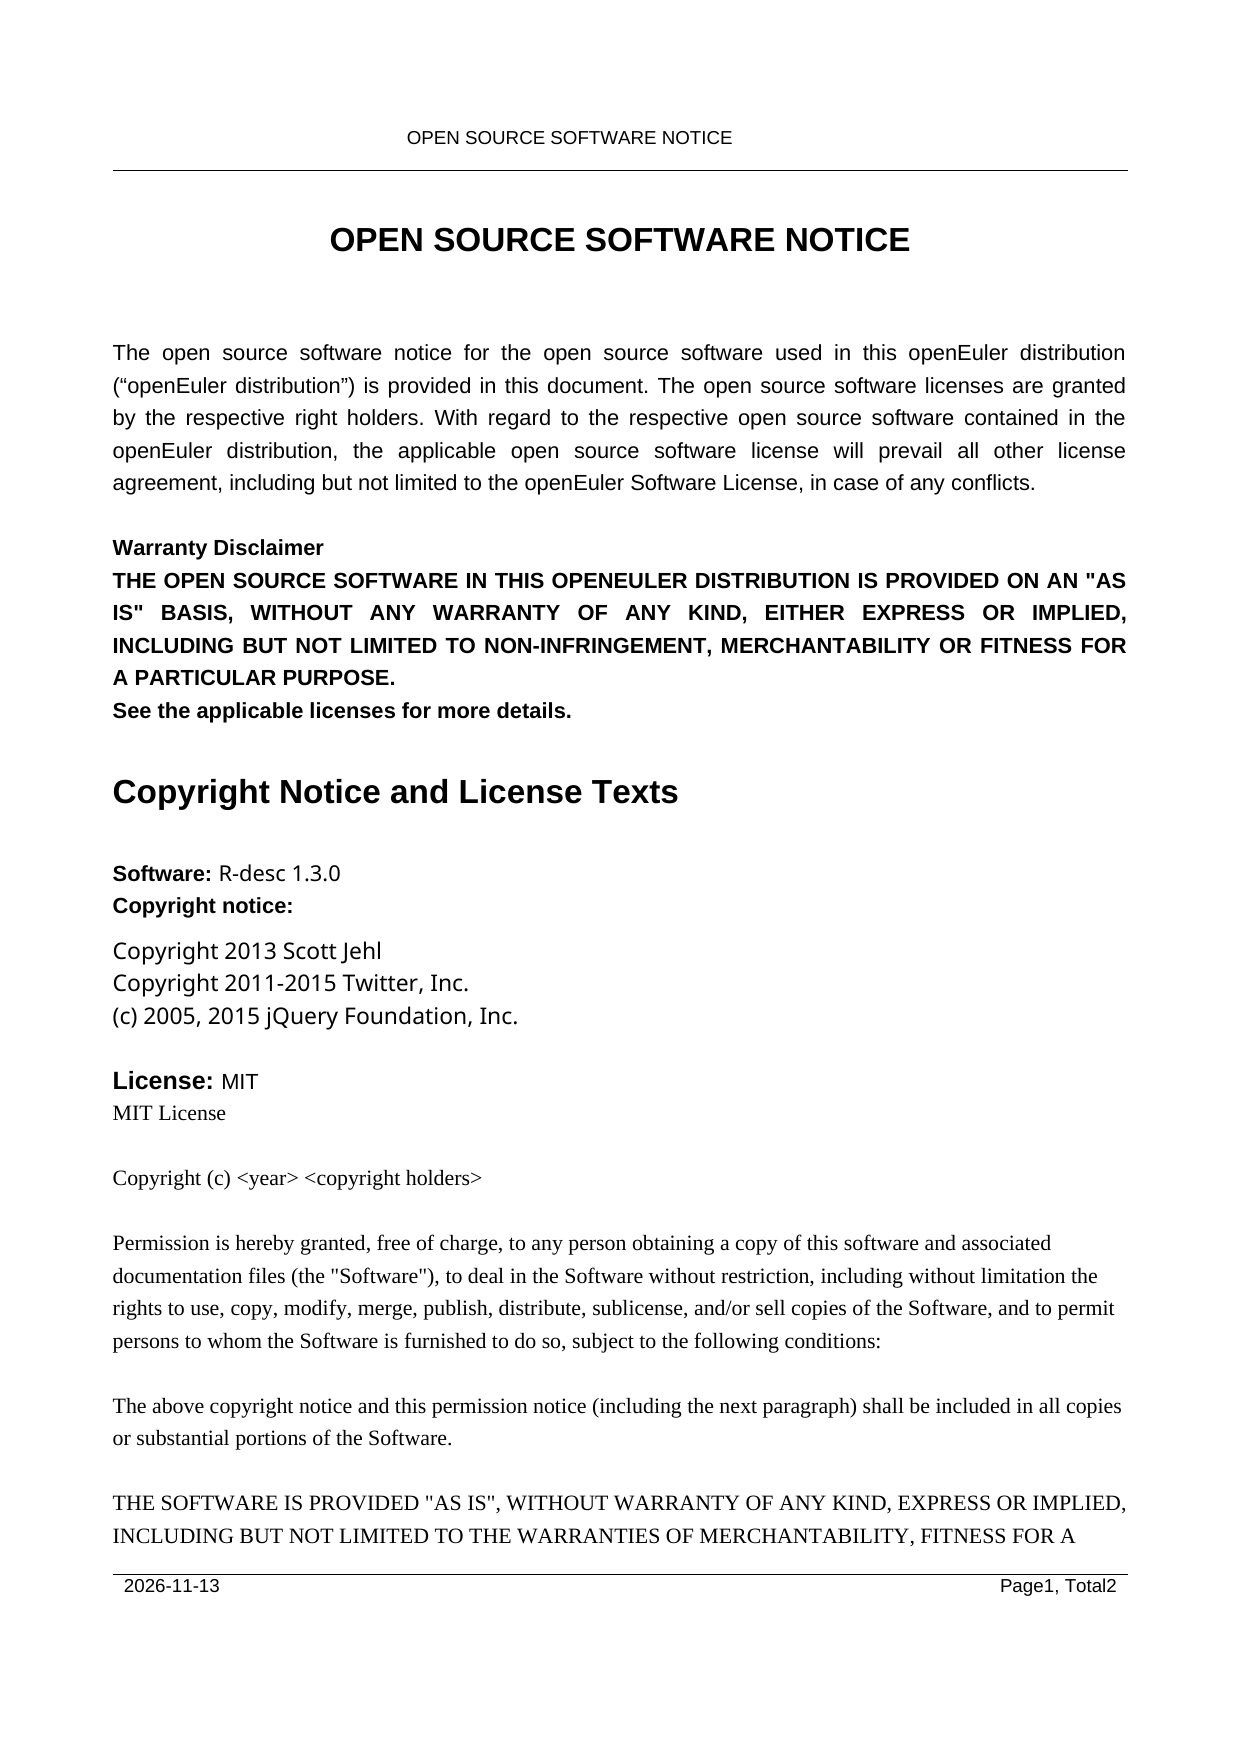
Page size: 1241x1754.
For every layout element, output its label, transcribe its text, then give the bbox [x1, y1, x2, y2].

text THE OPEN SOURCE SOFTWARE IN THIS OPENEULER DISTRIBUTION IS PROVIDED ON AN "AS IS" BASIS, WITHOUT ANY WARRANTY OF ANY KIND, EITHER EXPRESS OR IMPLIED, INCLUDING BUT NOT LIMITED TO NON-INFRINGEMENT, MERCHANTABILITY OR FITNESS FOR A PARTICULAR PURPOSE. See the applicable licenses for more details. [112, 564, 1128, 726]
text Copyright 2013 Scott Jehl Copyright 2011-2015 Twitter, Inc. (c) 2005, 2015 jQuery Foundation, Inc. [112, 934, 1128, 1064]
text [112, 1096, 1128, 1551]
text License: MIT [112, 1064, 1128, 1096]
text Copyright Notice and License Texts [112, 759, 1128, 824]
text The open source software notice for the open source software used in this openEuler distribution (“openEuler distribution”) is provided in this document. The open source software licenses are granted by the respective right holders. With regard to the respective open source software contained in the openEuler distribution, the applicable open source software license will prevail all other license agreement, including but not limited to the openEuler Software License, in case of any conflicts. [112, 336, 1128, 499]
text Copyright notice: [112, 889, 1128, 921]
text Warranty Disclaimer [112, 531, 1128, 564]
title Software: R-desc 1.3.0 [112, 856, 1128, 889]
text OPEN SOURCE SOFTWARE NOTICE [112, 206, 1128, 271]
